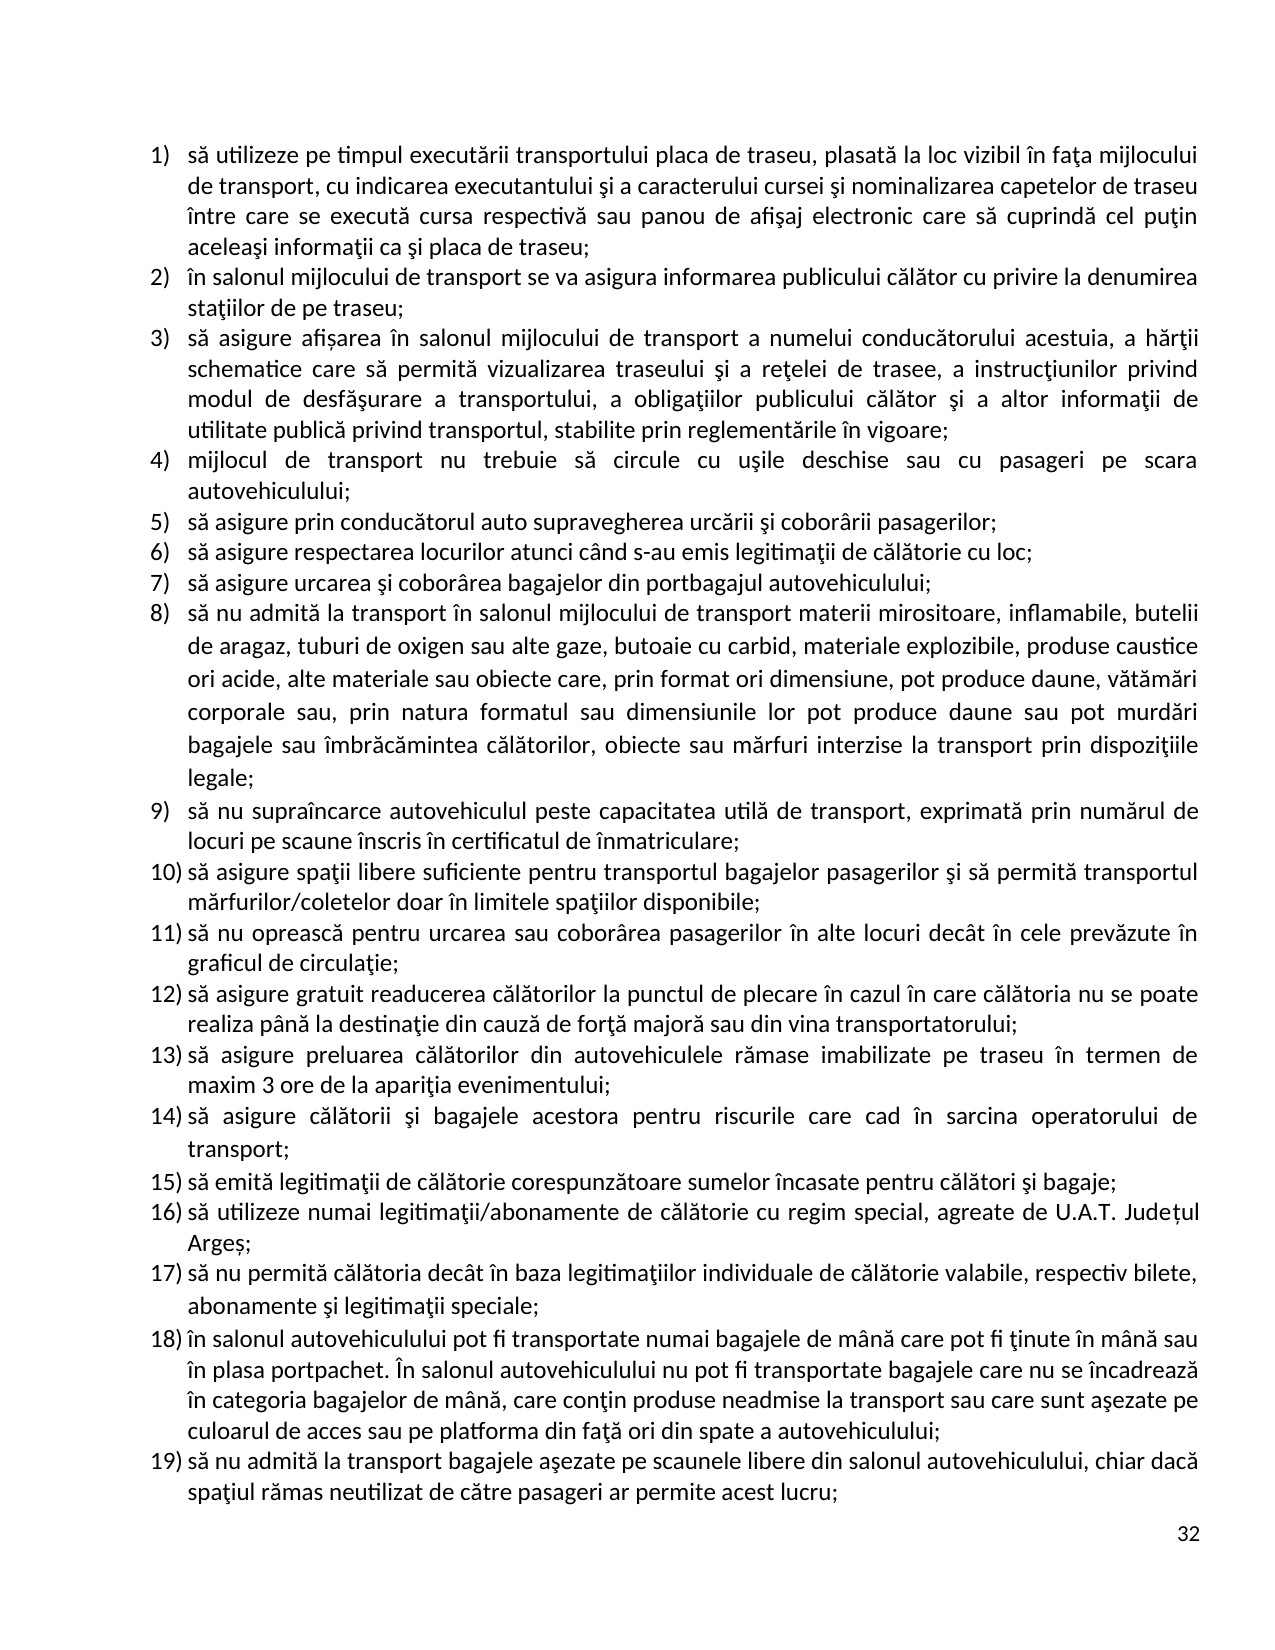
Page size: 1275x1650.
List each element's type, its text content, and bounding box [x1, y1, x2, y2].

list să asigure urcarea şi coborârea bagajelor din portbagajul autovehiculului; [150, 567, 1200, 597]
list în salonul autovehiculului pot fi transportate numai bagajele de mână care pot fi ţinute în mână sau în plasa portpachet. În salonul autovehiculului nu pot fi transportate bagajele care nu se încadrează în categoria bagajelor de mână, care conţin produse neadmise la transport sau care sunt aşezate pe culoarul de acces sau pe platforma din faţă ori din spate a autovehiculului; [150, 1323, 1200, 1445]
list să asigure spaţii libere suficiente pentru transportul bagajelor pasagerilor şi să permită transportul mărfurilor/coletelor doar în limitele spaţiilor disponibile; [150, 856, 1200, 917]
list să nu oprească pentru urcarea sau coborârea pasagerilor în alte locuri decât în cele prevăzute în graficul de circulaţie; [150, 917, 1200, 978]
list să asigure călătorii şi bagajele acestora pentru riscurile care cad în sarcina operatorului de transport; [150, 1100, 1200, 1163]
list mijlocul de transport nu trebuie să circule cu uşile deschise sau cu pasageri pe scara autovehiculului; [150, 445, 1200, 506]
list să asigure afișarea în salonul mijlocului de transport a numelui conducătorului acestuia, a hărţii schematice care să permită vizualizarea traseului şi a reţelei de trasee, a instrucţiunilor privind modul de desfăşurare a transportului, a obligaţiilor publicului călător şi a altor informaţii de utilitate publică privind transportul, stabilite prin reglementările în vigoare; [150, 323, 1200, 445]
list în salonul mijlocului de transport se va asigura informarea publicului călător cu privire la denumirea staţiilor de pe traseu; [150, 262, 1200, 323]
list să utilizeze pe timpul executării transportului placa de traseu, plasată la loc vizibil în faţa mijlocului de transport, cu indicarea executantului şi a caracterului cursei şi nominalizarea capetelor de traseu între care se execută cursa respectivă sau panou de afişaj electronic care să cuprindă cel puţin aceleaşi informaţii ca şi placa de traseu; [150, 139, 1200, 262]
list să utilizeze numai legitimaţii/abonamente de călătorie cu regim special, agreate de U.A.T. Județul Argeș; [150, 1196, 1200, 1257]
list să nu supraîncarce autovehiculul peste capacitatea utilă de transport, exprimată prin numărul de locuri pe scaune înscris în certificatul de înmatriculare; [150, 795, 1200, 856]
list să nu permită călătoria decât în baza legitimaţiilor individuale de călătorie valabile, respectiv bilete, abonamente şi legitimaţii speciale; [150, 1257, 1200, 1321]
list să asigure gratuit readucerea călătorilor la punctul de plecare în cazul în care călătoria nu se poate realiza până la destinaţie din cauză de forţă majoră sau din vina transportatorului; [150, 978, 1200, 1039]
list să asigure prin conducătorul auto supravegherea urcării şi coborârii pasagerilor; [150, 506, 1200, 536]
list să nu admită la transport bagajele aşezate pe scaunele libere din salonul autovehiculului, chiar dacă spaţiul rămas neutilizat de către pasageri ar permite acest lucru; [150, 1445, 1200, 1506]
list să nu admită la transport în salonul mijlocului de transport materii mirositoare, inflamabile, butelii de aragaz, tuburi de oxigen sau alte gaze, butoaie cu carbid, materiale explozibile, produse caustice ori acide, alte materiale sau obiecte care, prin format ori dimensiune, pot produce daune, vătămări corporale sau, prin natura formatul sau dimensiunile lor pot produce daune sau pot murdări bagajele sau îmbrăcămintea călătorilor, obiecte sau mărfuri interzise la transport prin dispoziţiile legale; [150, 597, 1200, 792]
list să asigure preluarea călătorilor din autovehiculele rămase imabilizate pe traseu în termen de maxim 3 ore de la apariţia evenimentului; [150, 1039, 1200, 1100]
list să emită legitimaţii de călătorie corespunzătoare sumelor încasate pentru călători şi bagaje; [150, 1166, 1200, 1196]
list să asigure respectarea locurilor atunci când s-au emis legitimaţii de călătorie cu loc; [150, 536, 1200, 567]
